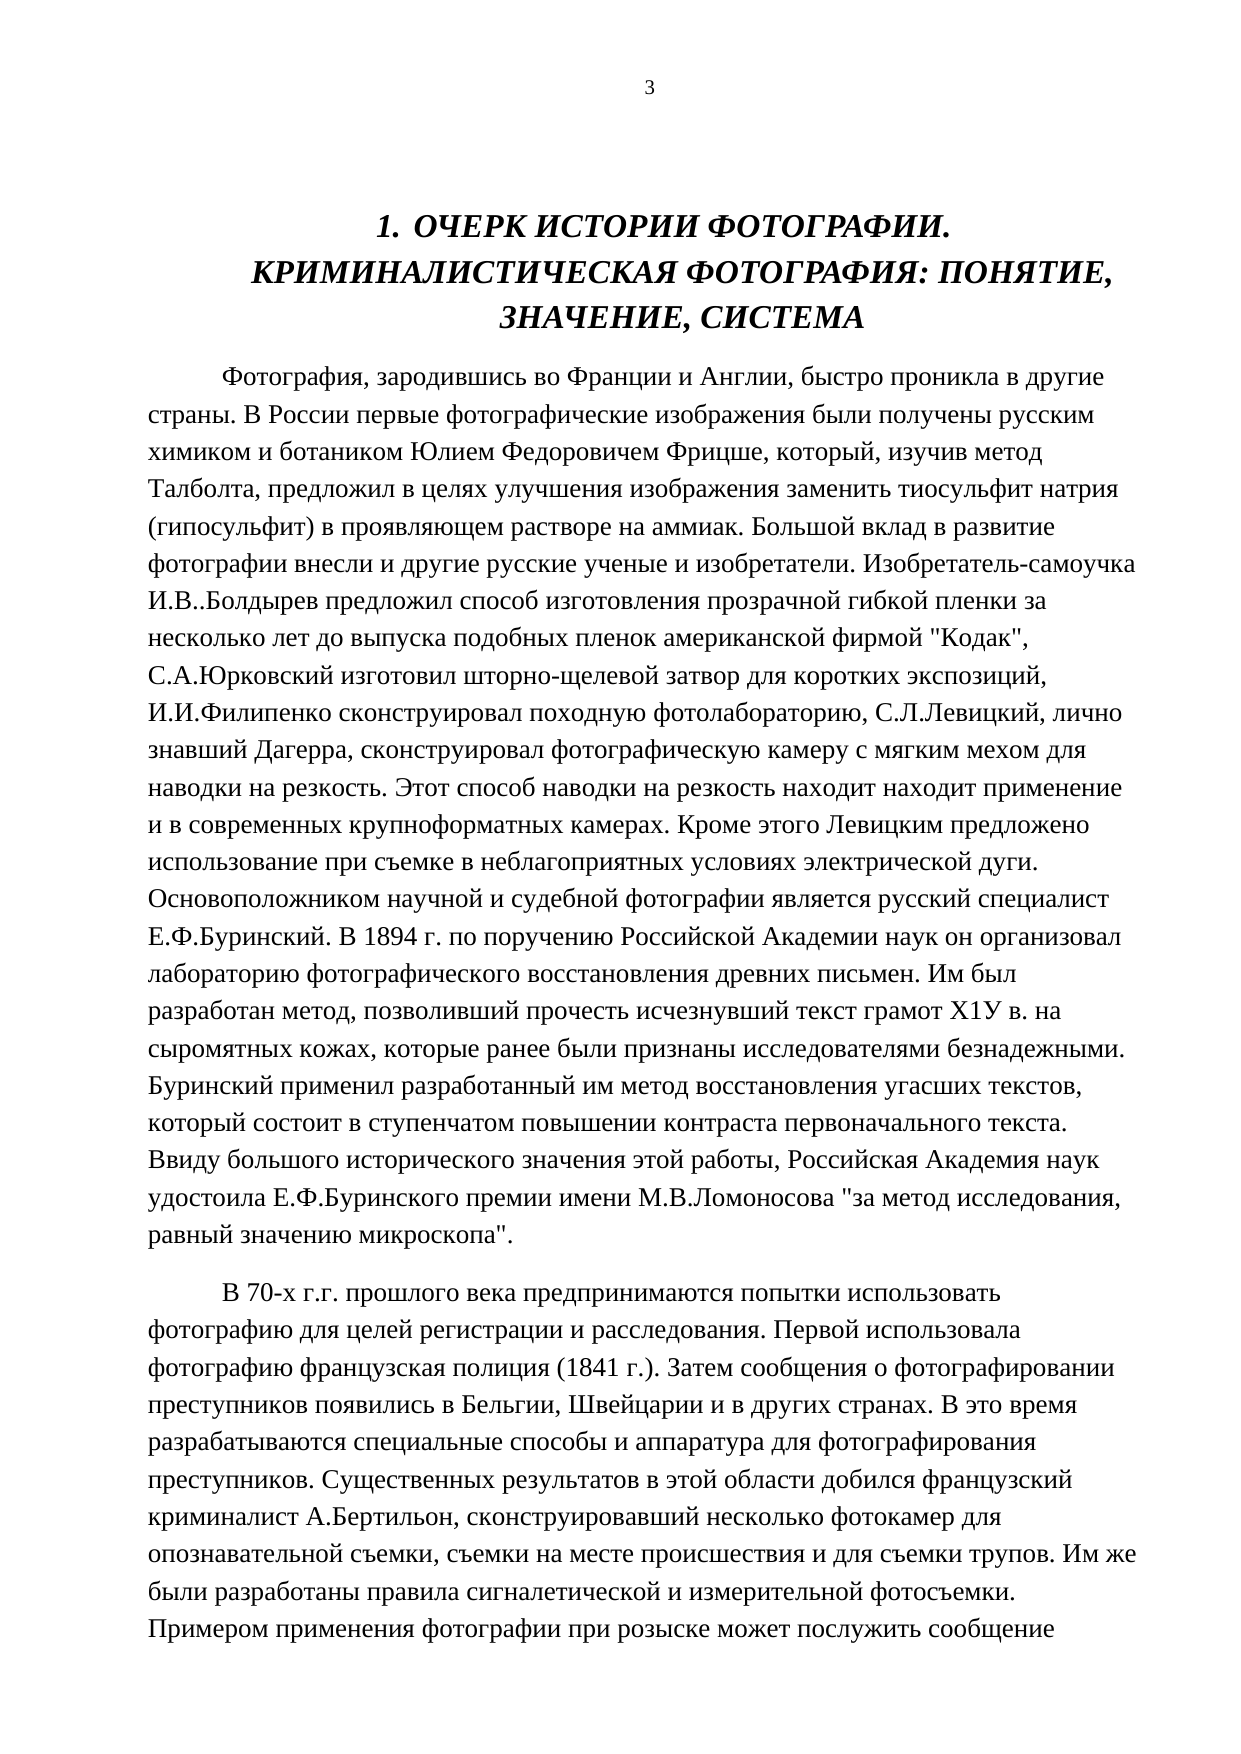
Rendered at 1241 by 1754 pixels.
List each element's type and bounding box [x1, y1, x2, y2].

table_header [143, 118, 1147, 1648]
